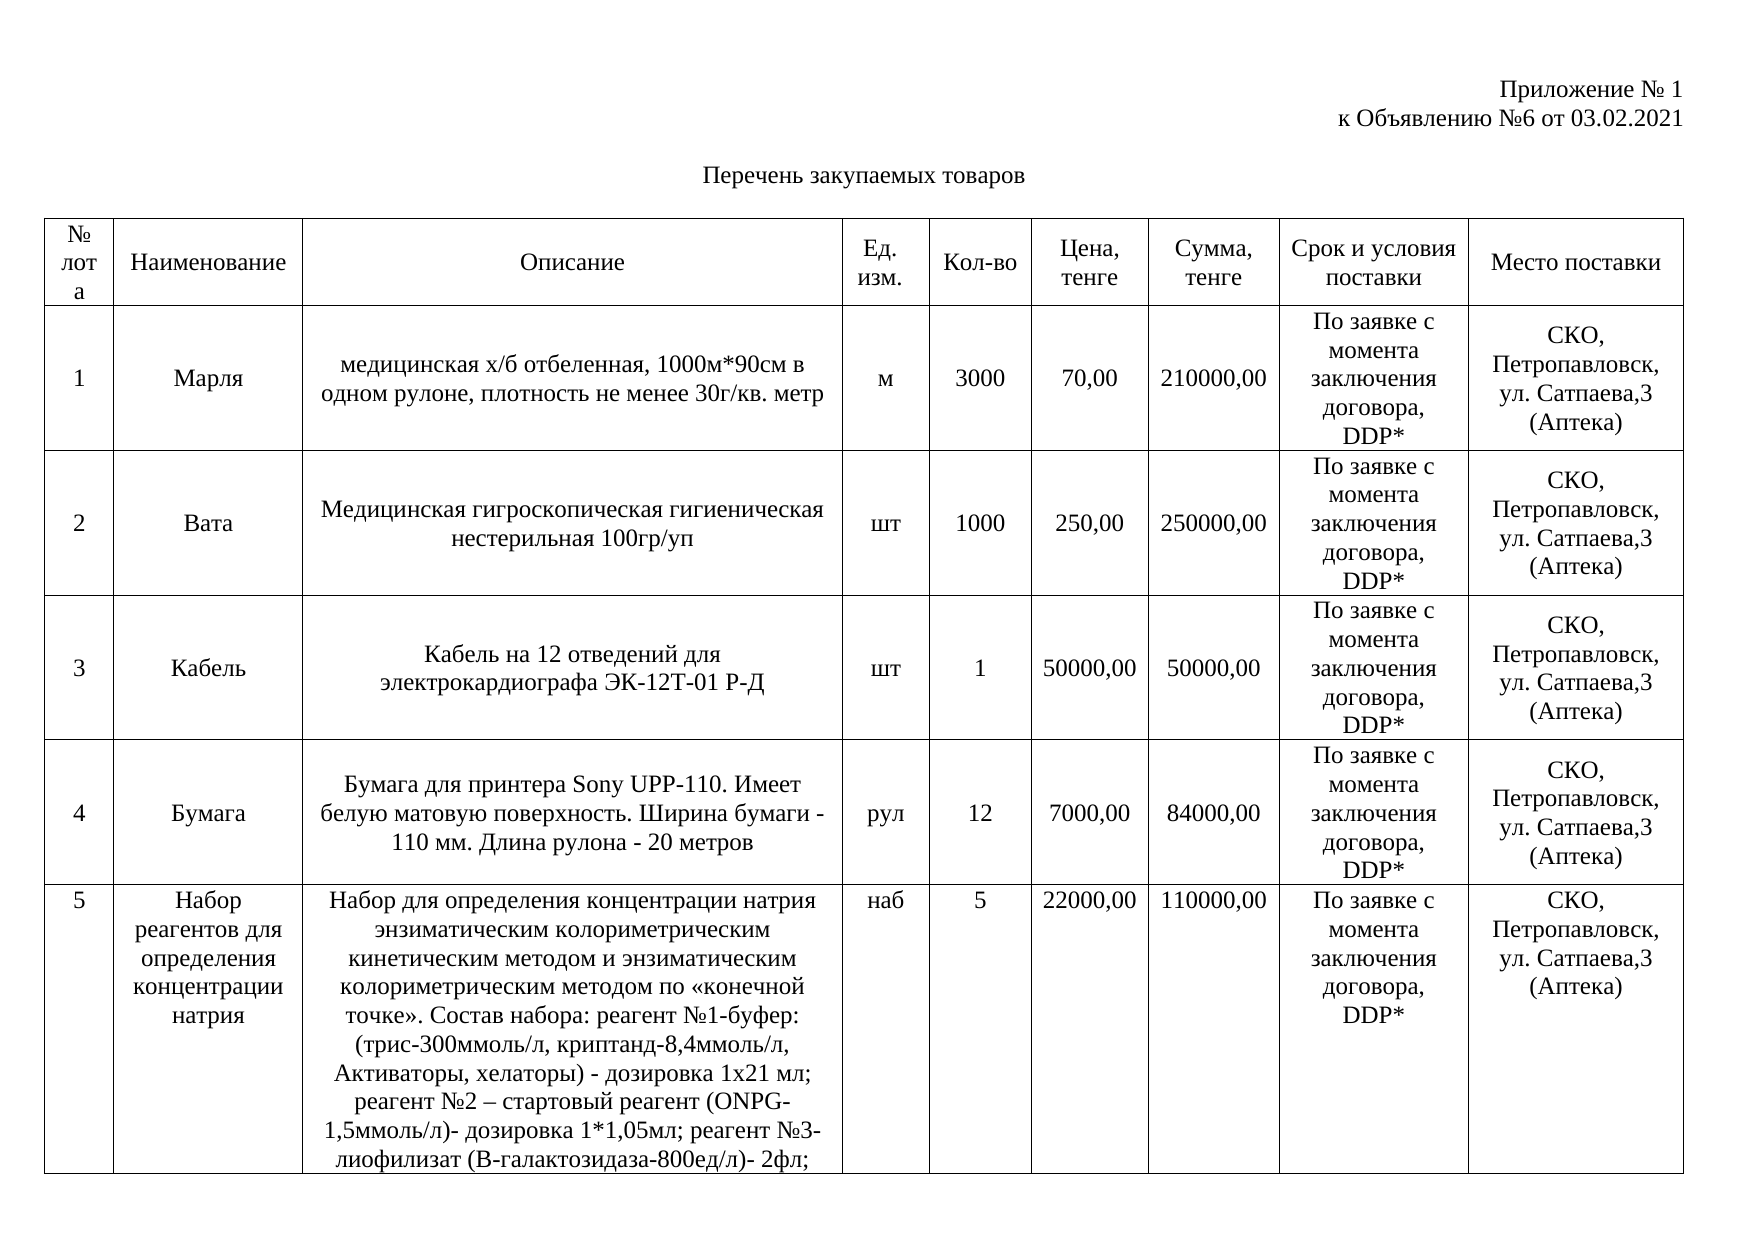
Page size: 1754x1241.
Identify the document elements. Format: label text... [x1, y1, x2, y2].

table_cell 84000,00 [1149, 740, 1279, 884]
table_header Цена, тенге [1032, 219, 1148, 305]
table_header Сумма, тенге [1149, 219, 1279, 305]
table_cell рул [843, 740, 929, 884]
table_cell 12 [930, 740, 1031, 884]
table_cell Бумага [114, 740, 302, 884]
table_cell По заявке с момента заключения договора, DDP* [1280, 451, 1468, 594]
table_header Описание [303, 219, 842, 305]
table_cell Вата [114, 451, 302, 594]
table_cell наб [843, 885, 929, 1173]
table_cell Кабель на 12 отведений для электрокардиографа ЭК-12Т-01 Р-Д [303, 596, 842, 739]
table_cell медицинская х/б отбеленная, 1000м*90см в одном рулоне, плотность не менее 30г/кв. метр [303, 306, 842, 450]
table_cell СКО, Петропавловск, ул. Сатпаева,3 (Аптека) [1469, 451, 1683, 594]
table_cell 50000,00 [1032, 596, 1148, 739]
table_cell По заявке с момента заключения договора, DDP* [1280, 740, 1468, 884]
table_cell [114, 885, 302, 1173]
table_cell Кабель [114, 596, 302, 739]
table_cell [303, 885, 842, 1173]
table_cell шт [843, 451, 929, 594]
table_header Место поставки [1469, 219, 1683, 305]
table_cell Медицинская гигроскопическая гигиеническая нестерильная 100гр/уп [303, 451, 842, 594]
table_cell 250000,00 [1149, 451, 1279, 594]
table_cell 5 [930, 885, 1031, 1173]
table_cell 5 [45, 885, 113, 1173]
table_cell По заявке с момента заключения договора, DDP* [1280, 596, 1468, 739]
table_cell 1000 [930, 451, 1031, 594]
table_header Срок и условия поставки [1280, 219, 1468, 305]
text к Объявлению №6 от 03.02.2021 [0, 103, 1683, 131]
table_cell 50000,00 [1149, 596, 1279, 739]
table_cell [1469, 885, 1683, 1173]
table_cell 2 [45, 451, 113, 594]
table_cell шт [843, 596, 929, 739]
table_cell 3 [45, 596, 113, 739]
table_cell СКО, Петропавловск, ул. Сатпаева,3 (Аптека) [1469, 740, 1683, 884]
table_cell 1 [930, 596, 1031, 739]
table_cell 1 [45, 306, 113, 450]
text Приложение № 1 [44, 74, 1683, 103]
table_cell 22000,00 [1032, 885, 1148, 1173]
table_cell 70,00 [1032, 306, 1148, 450]
table_cell Марля [114, 306, 302, 450]
table_header Наименование [114, 219, 302, 305]
table_cell 210000,00 [1149, 306, 1279, 450]
table_cell 250,00 [1032, 451, 1148, 594]
table_header № лота [45, 219, 113, 305]
table_header Кол-во [930, 219, 1031, 305]
text Перечень закупаемых товаров [44, 160, 1683, 189]
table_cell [1280, 885, 1468, 1173]
table_cell 110000,00 [1149, 885, 1279, 1173]
table_cell Бумага для принтера Sony UPP-110. Имеет белую матовую поверхность. Ширина бумаги - 110 мм. Длина рулона - 20 метров [303, 740, 842, 884]
table_cell По заявке с момента заключения договора, DDP* [1280, 306, 1468, 450]
table_cell м [843, 306, 929, 450]
table_cell 7000,00 [1032, 740, 1148, 884]
table_cell 4 [45, 740, 113, 884]
table_cell СКО, Петропавловск, ул. Сатпаева,3 (Аптека) [1469, 306, 1683, 450]
table_cell СКО, Петропавловск, ул. Сатпаева,3 (Аптека) [1469, 596, 1683, 739]
table_cell 3000 [930, 306, 1031, 450]
table_header Ед. изм. [843, 219, 929, 305]
